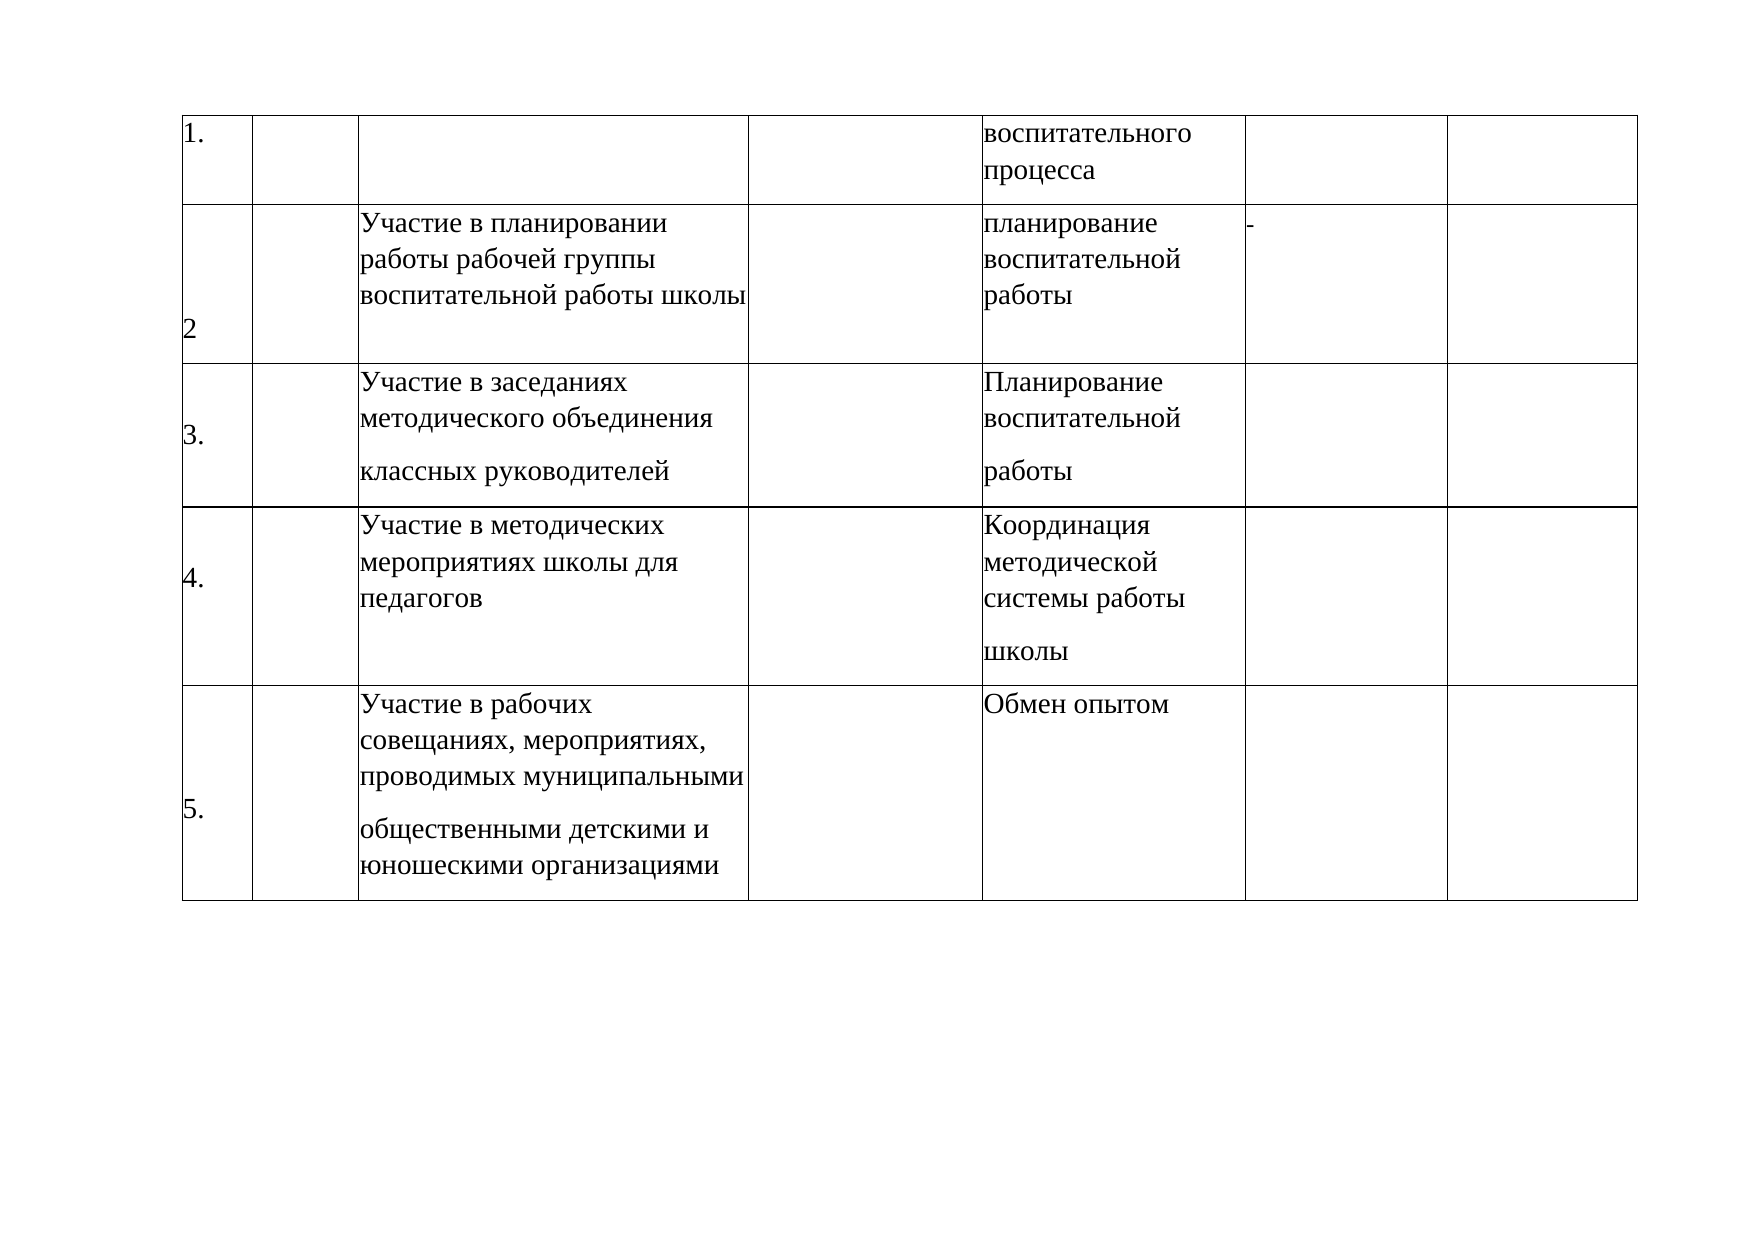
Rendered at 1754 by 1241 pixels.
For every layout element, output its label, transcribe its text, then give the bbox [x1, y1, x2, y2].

table_cell 5. [183, 686, 252, 899]
table_cell [1246, 116, 1447, 204]
table_cell [1246, 364, 1447, 506]
table_cell [1448, 116, 1637, 204]
table_cell 4. [183, 508, 252, 685]
table_cell [749, 686, 982, 899]
table_cell [1448, 205, 1637, 363]
table_cell [749, 116, 982, 204]
table_cell [253, 116, 358, 204]
table_cell [1448, 508, 1637, 685]
table_cell [253, 508, 358, 685]
table_cell 3. [183, 364, 252, 506]
table_cell Участие в заседаниях методического объединения классных руководителей [359, 364, 748, 506]
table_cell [983, 116, 1245, 204]
table_cell [1448, 364, 1637, 506]
table_cell Планирование воспитательной работы [983, 364, 1245, 506]
table_cell [749, 508, 982, 685]
table_cell [749, 205, 982, 363]
table_cell 2 [183, 205, 252, 363]
table_cell 1. [183, 116, 252, 204]
table_cell [253, 364, 358, 506]
table_cell [1448, 686, 1637, 899]
table_cell Обмен опытом [983, 686, 1245, 899]
table_cell Участие в планировании работы рабочей группы воспитательной работы школы [359, 205, 748, 363]
table_cell [253, 686, 358, 899]
table_cell [1246, 508, 1447, 685]
table_cell [253, 205, 358, 363]
table_cell [1246, 686, 1447, 899]
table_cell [359, 116, 748, 204]
table_cell Участие в методических мероприятиях школы для педагогов [359, 508, 748, 685]
table_cell Координация методической системы работы школы [983, 508, 1245, 685]
table_cell [1246, 205, 1447, 363]
table_cell планирование воспитательной работы [983, 205, 1245, 363]
table_cell [749, 364, 982, 506]
table_cell Участие в рабочих совещаниях, мероприятиях, проводимых муниципальными общественными детскими и юношескими организациями [359, 686, 748, 899]
